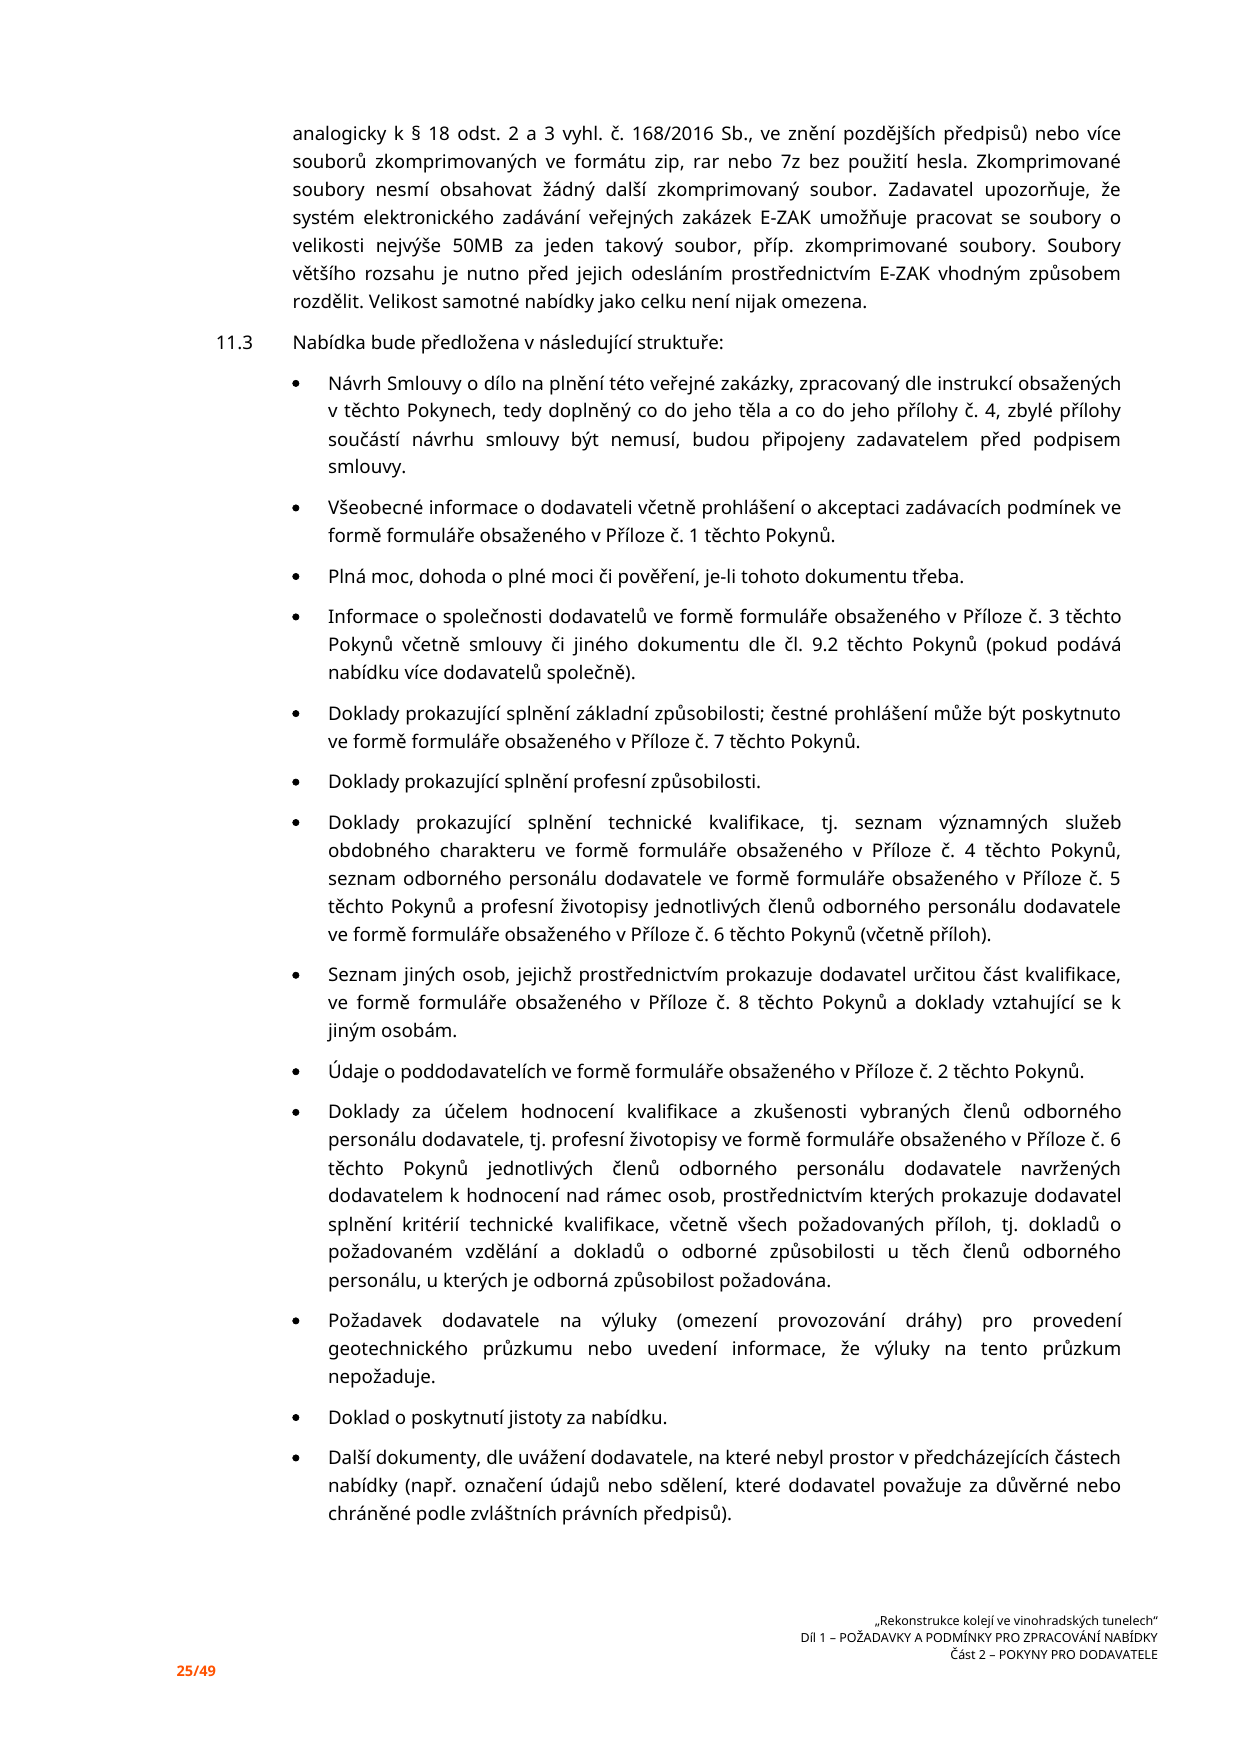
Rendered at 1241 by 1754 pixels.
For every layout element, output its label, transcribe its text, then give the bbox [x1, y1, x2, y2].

text Seznam jiných osob, jejichž prostřednictvím prokazuje dodavatel určitou část kvalifikace, ve formě formuláře obsaženého v Příloze č. 8 těchto Pokynů a doklady vztahující se k jiným osobám. [292, 962, 1122, 1043]
text Plná moc, dohoda o plné moci či pověření, je-li tohoto dokumentu třeba. [292, 563, 1122, 588]
text Doklady prokazující splnění základní způsobilosti; čestné prohlášení může být poskytnuto ve formě formuláře obsaženého v Příloze č. 7 těchto Pokynů. [292, 700, 1122, 753]
text Údaje o poddodavatelích ve formě formuláře obsaženého v Příloze č. 2 těchto Pokynů. [292, 1058, 1122, 1084]
text Nabídka bude předložena v následující struktuře: [216, 329, 1122, 355]
text Informace o společnosti dodavatelů ve formě formuláře obsaženého v Příloze č. 3 těchto Pokynů včetně smlouvy či jiného dokumentu dle čl. 9.2 těchto Pokynů (pokud podává nabídku více dodavatelů společně). [292, 603, 1122, 685]
text Doklady prokazující splnění profesní způsobilosti. [292, 768, 1122, 794]
text Doklad o poskytnutí jistoty za nabídku. [292, 1404, 1122, 1429]
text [216, 121, 1122, 314]
text Další dokumenty, dle uvážení dodavatele, na které nebyl prostor v předcházejících částech nabídky (např. označení údajů nebo sdělení, které dodavatel považuje za důvěrné nebo chráněné podle zvláštních právních předpisů). [292, 1444, 1122, 1526]
text Všeobecné informace o dodavateli včetně prohlášení o akceptaci zadávacích podmínek ve formě formuláře obsaženého v Příloze č. 1 těchto Pokynů. [292, 494, 1122, 548]
text Návrh Smlouvy o dílo na plnění této veřejné zakázky, zpracovaný dle instrukcí obsažených v těchto Pokynech, tedy doplněný co do jeho těla a co do jeho přílohy č. 4, zbylé přílohy součástí návrhu smlouvy být nemusí, budou připojeny zadavatelem před podpisem smlouvy. [292, 370, 1122, 479]
text Požadavek dodavatele na výluky (omezení provozování dráhy) pro provedení geotechnického průzkumu nebo uvedení informace, že výluky na tento průzkum nepožaduje. [292, 1307, 1122, 1389]
text Doklady prokazující splnění technické kvalifikace, tj. seznam významných služeb obdobného charakteru ve formě formuláře obsaženého v Příloze č. 4 těchto Pokynů, seznam odborného personálu dodavatele ve formě formuláře obsaženého v Příloze č. 5 těchto Pokynů a profesní životopisy jednotlivých členů odborného personálu dodavatele ve formě formuláře obsaženého v Příloze č. 6 těchto Pokynů (včetně příloh). [292, 809, 1122, 947]
text Doklady za účelem hodnocení kvalifikace a zkušenosti vybraných členů odborného personálu dodavatele, tj. profesní životopisy ve formě formuláře obsaženého v Příloze č. 6 těchto Pokynů jednotlivých členů odborného personálu dodavatele navržených dodavatelem k hodnocení nad rámec osob, prostřednictvím kterých prokazuje dodavatel splnění kritérií technické kvalifikace, včetně všech požadovaných příloh, tj. dokladů o požadovaném vzdělání a dokladů o odborné způsobilosti u těch členů odborného personálu, u kterých je odborná způsobilost požadována. [292, 1099, 1122, 1292]
